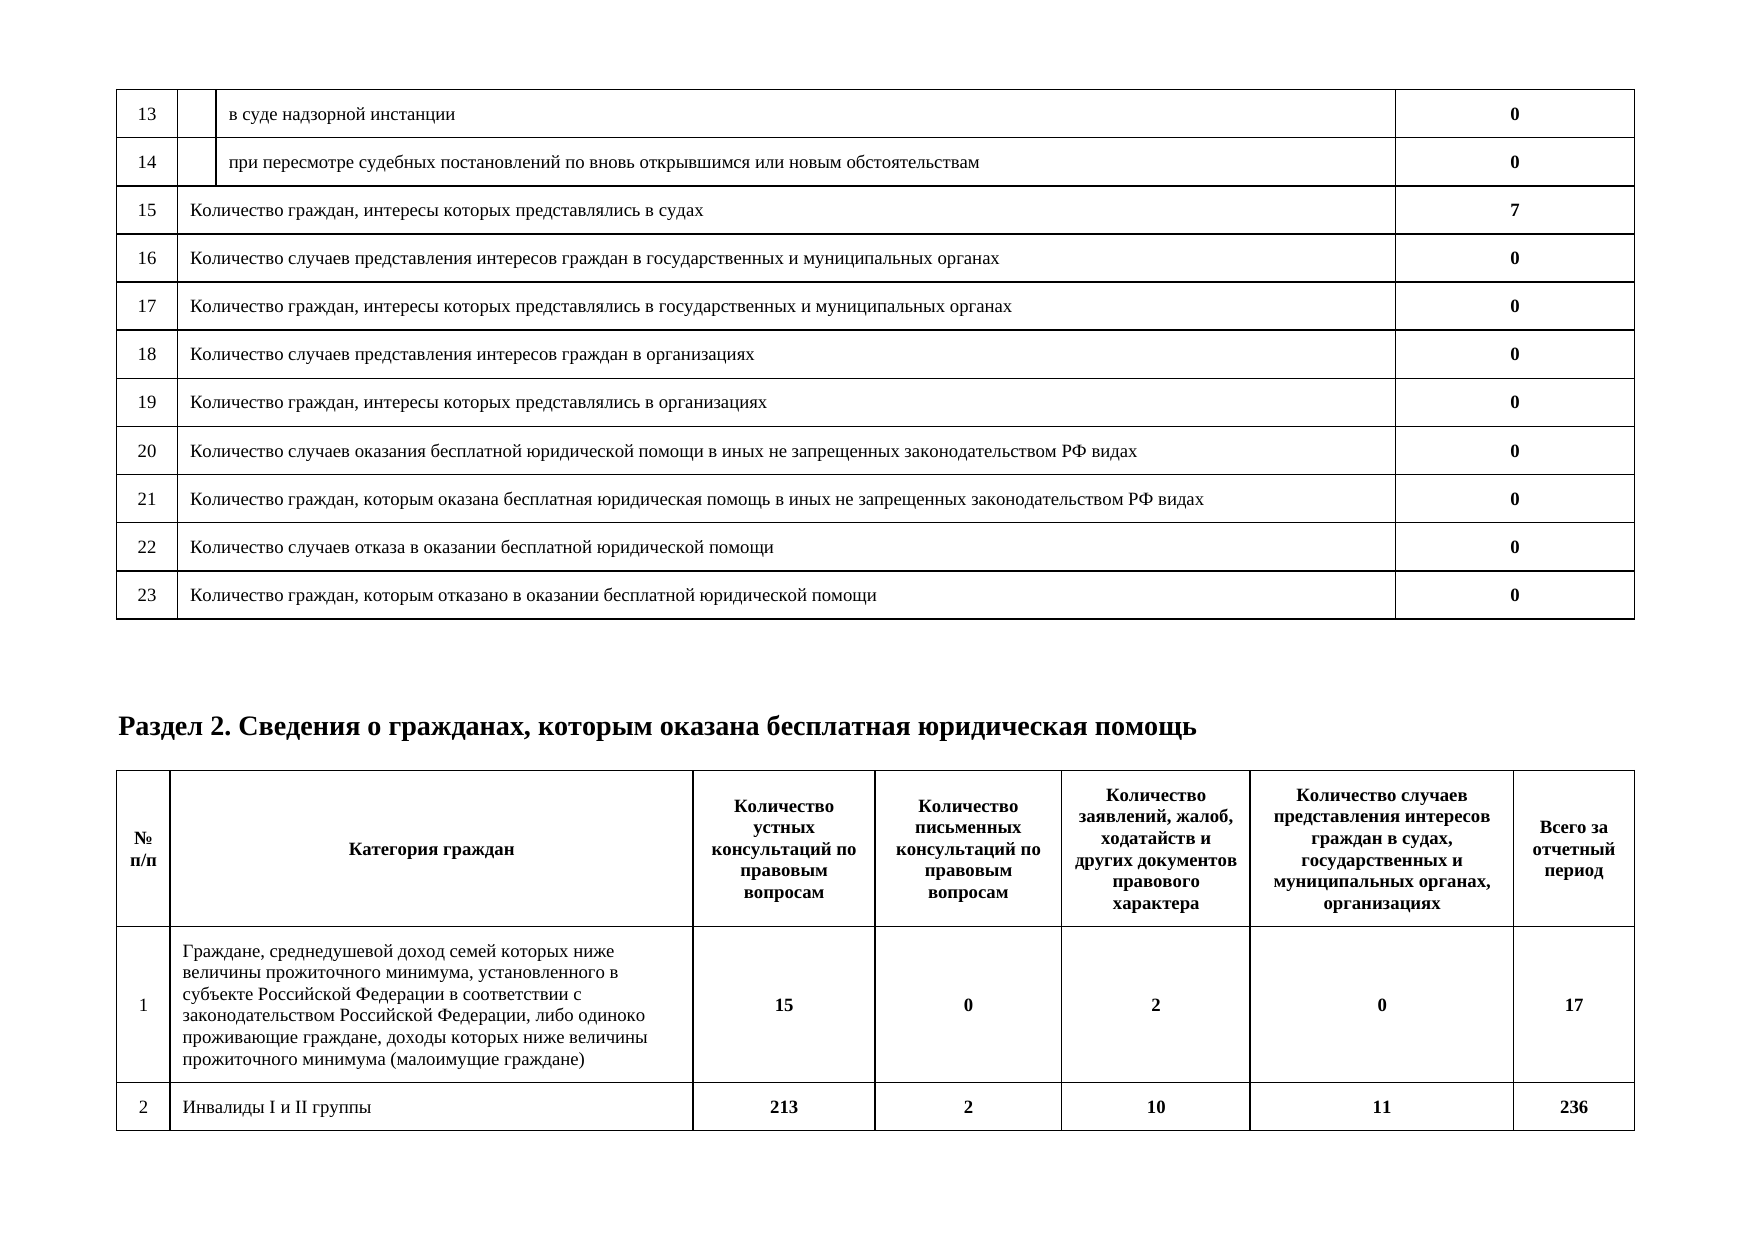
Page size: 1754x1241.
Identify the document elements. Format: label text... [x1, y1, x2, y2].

table_cell 2 [1062, 927, 1249, 1082]
table_cell 0 [1396, 572, 1634, 618]
table_cell 0 [1396, 379, 1634, 426]
table_cell 0 [1396, 283, 1634, 329]
table_cell 20 [117, 427, 177, 474]
table_cell [178, 90, 215, 137]
table_cell 15 [117, 187, 177, 233]
table_cell 2 [117, 1083, 169, 1130]
table_cell [178, 138, 215, 185]
table_cell 15 [694, 927, 874, 1082]
table_header Количество случаев представления интересов граждан в судах, государственных и муниципальных органах, организациях [1251, 771, 1513, 926]
table_cell Количество случаев представления интересов граждан в организациях [178, 331, 1395, 377]
table_cell при пересмотре судебных постановлений по вновь открывшимся или новым обстоятельствам [217, 138, 1395, 185]
table_header № п/п [117, 771, 169, 926]
table_cell Количество граждан, интересы которых представлялись в государственных и муниципальных органах [178, 283, 1395, 329]
table_header Количество письменных консультаций по правовым вопросам [876, 771, 1061, 926]
table_cell 10 [1062, 1083, 1249, 1130]
table_cell 213 [694, 1083, 874, 1130]
table_cell 19 [117, 379, 177, 426]
table_cell в суде надзорной инстанции [217, 90, 1395, 137]
table_cell 17 [117, 283, 177, 329]
table_header Всего за отчетный период [1514, 771, 1634, 926]
table_cell 18 [117, 331, 177, 377]
table_cell 1 [117, 927, 169, 1082]
table_cell 22 [117, 523, 177, 570]
table_cell 0 [1396, 523, 1634, 570]
table_cell 7 [1396, 187, 1634, 233]
table_cell Инвалиды I и II группы [171, 1083, 692, 1130]
table_cell 0 [1396, 90, 1634, 137]
table_cell 0 [1396, 427, 1634, 474]
table_cell 14 [117, 138, 177, 185]
table_cell 11 [1251, 1083, 1513, 1130]
table_cell Количество случаев представления интересов граждан в государственных и муниципальных органах [178, 235, 1395, 281]
table_cell Количество граждан, которым отказано в оказании бесплатной юридической помощи [178, 572, 1395, 618]
table_cell 236 [1514, 1083, 1634, 1130]
table_header Категория граждан [171, 771, 692, 926]
table_cell 0 [1396, 475, 1634, 522]
table_cell 21 [117, 475, 177, 522]
table_cell Количество случаев отказа в оказании бесплатной юридической помощи [178, 523, 1395, 570]
table_cell Граждане, среднедушевой доход семей которых ниже величины прожиточного минимума, установленного в субъекте Российской Федерации в соответствии с законодательством Российской Федерации, либо одиноко проживающие граждане, доходы которых ниже величины прожиточного минимума (малоимущие граждане) [171, 927, 692, 1082]
table_cell 0 [1396, 235, 1634, 281]
table_header Количество заявлений, жалоб, ходатайств и других документов правового характера [1062, 771, 1249, 926]
table_cell 17 [1514, 927, 1634, 1082]
table_cell 13 [117, 90, 177, 137]
table_header Количество устных консультаций по правовым вопросам [694, 771, 874, 926]
table_cell 16 [117, 235, 177, 281]
table_cell Количество граждан, которым оказана бесплатная юридическая помощь в иных не запрещенных законодательством РФ видах [178, 475, 1395, 522]
table_cell Количество граждан, интересы которых представлялись в судах [178, 187, 1395, 233]
table_cell 23 [117, 572, 177, 618]
table_cell 2 [876, 1083, 1061, 1130]
table_cell 0 [1251, 927, 1513, 1082]
table_cell 0 [876, 927, 1061, 1082]
table_cell 0 [1396, 331, 1634, 377]
table_cell Количество случаев оказания бесплатной юридической помощи в иных не запрещенных законодательством РФ видах [178, 427, 1395, 474]
text Раздел 2. Сведения о гражданах, которым оказана бесплатная юридическая помощь [118, 709, 1636, 742]
table_cell 0 [1396, 138, 1634, 185]
table_cell Количество граждан, интересы которых представлялись в организациях [178, 379, 1395, 426]
